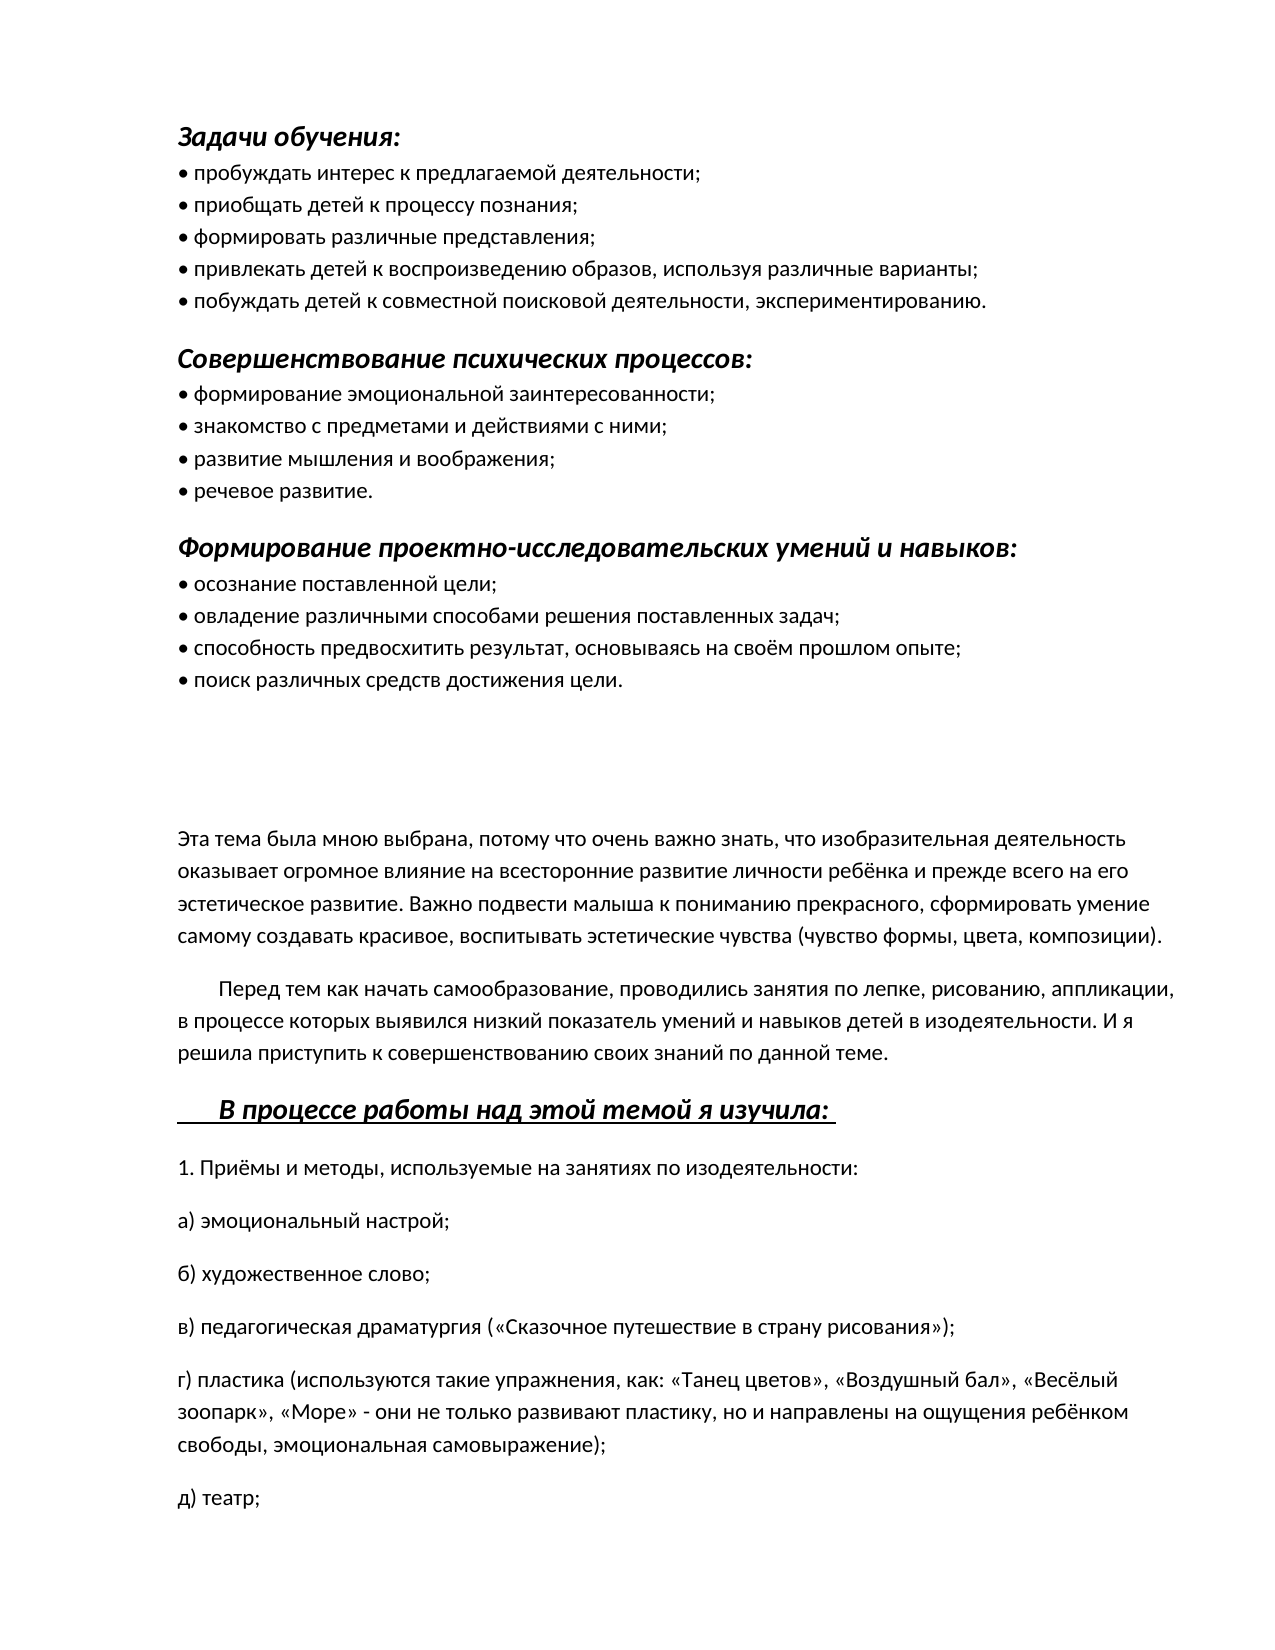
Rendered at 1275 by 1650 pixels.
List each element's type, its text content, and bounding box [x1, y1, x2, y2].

text д) театр; [177, 1483, 1186, 1511]
text Формирование проектно-исследовательских умений и навыков: • осознание поставленной цели; • овладение различными способами решения поставленных задач; • способность предвосхитить результат, основываясь на своём прошлом опыте; • поиск различных средств достижения цели. [177, 529, 1186, 693]
text б) художественное слово; [177, 1259, 1186, 1287]
text Эта тема была мною выбрана, потому что очень важно знать, что изобразительная деятельность оказывает огромное влияние на всесторонние развитие личности ребёнка и прежде всего на его эстетическое развитие. Важно подвести малыша к пониманию прекрасного, сформировать умение самому создавать красивое, воспитывать эстетические чувства (чувство формы, цвета, композиции). [177, 824, 1186, 949]
text г) пластика (используются такие упражнения, как: «Танец цветов», «Воздушный бал», «Весёлый зоопарк», «Море» - они не только развивают пластику, но и направлены на ощущения ребёнком свободы, эмоциональная самовыражение); [177, 1365, 1186, 1458]
text Совершенствование психических процессов: • формирование эмоциональной заинтересованности; • знакомство с предметами и действиями с ними; • развитие мышления и воображения; • речевое развитие. [177, 340, 1186, 504]
text В процессе работы над этой темой я изучила: [177, 1091, 1186, 1127]
text Задачи обучения: • пробуждать интерес к предлагаемой деятельности; • приобщать детей к процессу познания; • формировать различные представления; • привлекать детей к воспроизведению образов, используя различные варианты; • побуждать детей к совместной поисковой деятельности, экспериментированию. [177, 118, 1186, 315]
text Перед тем как начать самообразование, проводились занятия по лепке, рисованию, аппликации, в процессе которых выявился низкий показатель умений и навыков детей в изодеятельности. И я решила приступить к совершенствованию своих знаний по данной теме. [177, 974, 1186, 1066]
text а) эмоциональный настрой; [177, 1206, 1186, 1234]
text 1. Приёмы и методы, используемые на занятиях по изодеятельности: [177, 1153, 1186, 1181]
text в) педагогическая драматургия («Сказочное путешествие в страну рисования»); [177, 1312, 1186, 1340]
